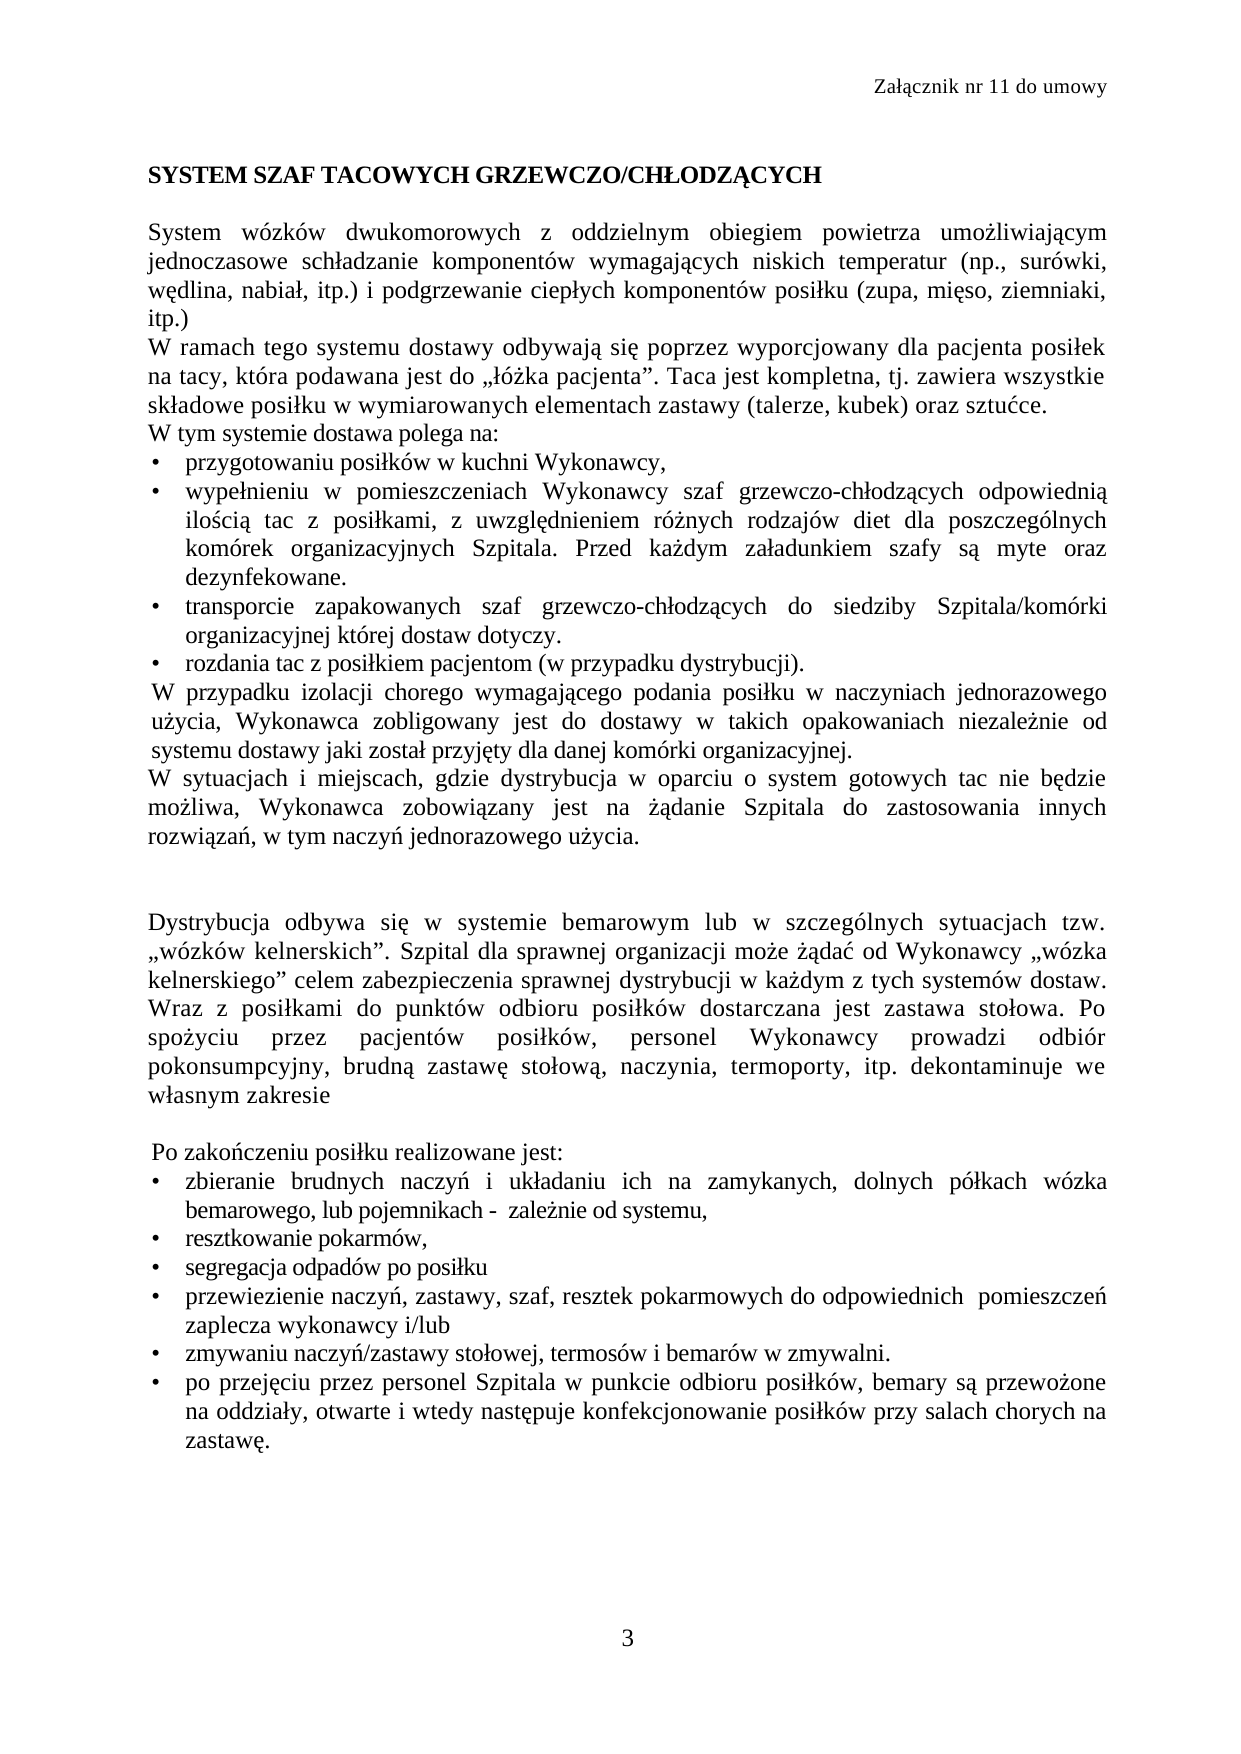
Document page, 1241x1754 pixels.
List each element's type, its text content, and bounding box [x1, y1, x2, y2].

text W sytuacjach i miejscach, gdzie dystrybucja w oparciu o system gotowych tac nie będzie możliwa, Wykonawca zobowiązany jest na żądanie Szpitala do zastosowania innych rozwiązań, w tym naczyń jednorazowego użycia. [148, 763, 1107, 850]
text SYSTEM SZAF TACOWYCH GRZEWCZO/CHŁODZĄCYCH [148, 160, 1107, 188]
list przewiezienie naczyń, zastawy, szaf, resztek pokarmowych do odpowiednich pomieszczeń zaplecza wykonawcy i/lub [151, 1281, 1107, 1338]
list zbieranie brudnych naczyń i układaniu ich na zamykanych, dolnych półkach wózka bemarowego, lub pojemnikach - zależnie od systemu, [151, 1166, 1107, 1223]
list transporcie zapakowanych szaf grzewczo-chłodzących do siedziby Szpitala/komórki organizacyjnej której dostaw dotyczy. [151, 591, 1107, 648]
text System wózków dwukomorowych z oddzielnym obiegiem powietrza umożliwiającym jednoczasowe schładzanie komponentów wymagających niskich temperatur (np., surówki, wędlina, nabiał, itp.) i podgrzewanie ciepłych komponentów posiłku (zupa, mięso, ziemniaki, itp.) [148, 217, 1107, 332]
list po przejęciu przez personel Szpitala w punkcie odbioru posiłków, bemary są przewożone na oddziały, otwarte i wtedy następuje konfekcjonowanie posiłków przy salach chorych na zastawę. [151, 1367, 1107, 1453]
list zmywaniu naczyń/zastawy stołowej, termosów i bemarów w zmywalni. [151, 1338, 969, 1367]
text Po zakończeniu posiłku realizowane jest: [151, 1137, 1107, 1166]
list przygotowaniu posiłków w kuchni Wykonawcy, [151, 447, 1107, 476]
list W tym systemie dostawa polega na: [148, 418, 1107, 447]
text W przypadku izolacji chorego wymagającego podania posiłku w naczyniach jednorazowego użycia, Wykonawca zobligowany jest do dostawy w takich opakowaniach niezależnie od systemu dostawy jaki został przyjęty dla danej komórki organizacyjnej. [151, 677, 1107, 763]
list W ramach tego systemu dostawy odbywają się poprzez wyporcjowany dla pacjenta posiłek na tacy, która podawana jest do „łóżka pacjenta”. Taca jest kompletna, tj. zawiera wszystkie składowe posiłku w wymiarowanych elementach zastawy (talerze, kubek) oraz sztućce. [148, 332, 1107, 418]
list resztkowanie pokarmów, [151, 1223, 1107, 1252]
list wypełnieniu w pomieszczeniach Wykonawcy szaf grzewczo-chłodzących odpowiednią ilością tac z posiłkami, z uwzględnieniem różnych rodzajów diet dla poszczególnych komórek organizacyjnych Szpitala. Przed każdym załadunkiem szafy są myte oraz dezynfekowane. [151, 476, 1107, 591]
list segregacja odpadów po posiłku [151, 1252, 1107, 1281]
text Dystrybucja odbywa się w systemie bemarowym lub w szczególnych sytuacjach tzw. „wózków kelnerskich”. Szpital dla sprawnej organizacji może żądać od Wykonawcy „wózka kelnerskiego” celem zabezpieczenia sprawnej dystrybucji w każdym z tych systemów dostaw. Wraz z posiłkami do punktów odbioru posiłków dostarczana jest zastawa stołowa. Po spożyciu przez pacjentów posiłków, personel Wykonawcy prowadzi odbiór pokonsumpcyjny, brudną zastawę stołową, naczynia, termoporty, itp. dekontaminuje we własnym zakresie [148, 907, 1107, 1108]
list rozdania tac z posiłkiem pacjentom (w przypadku dystrybucji). [151, 648, 1107, 677]
